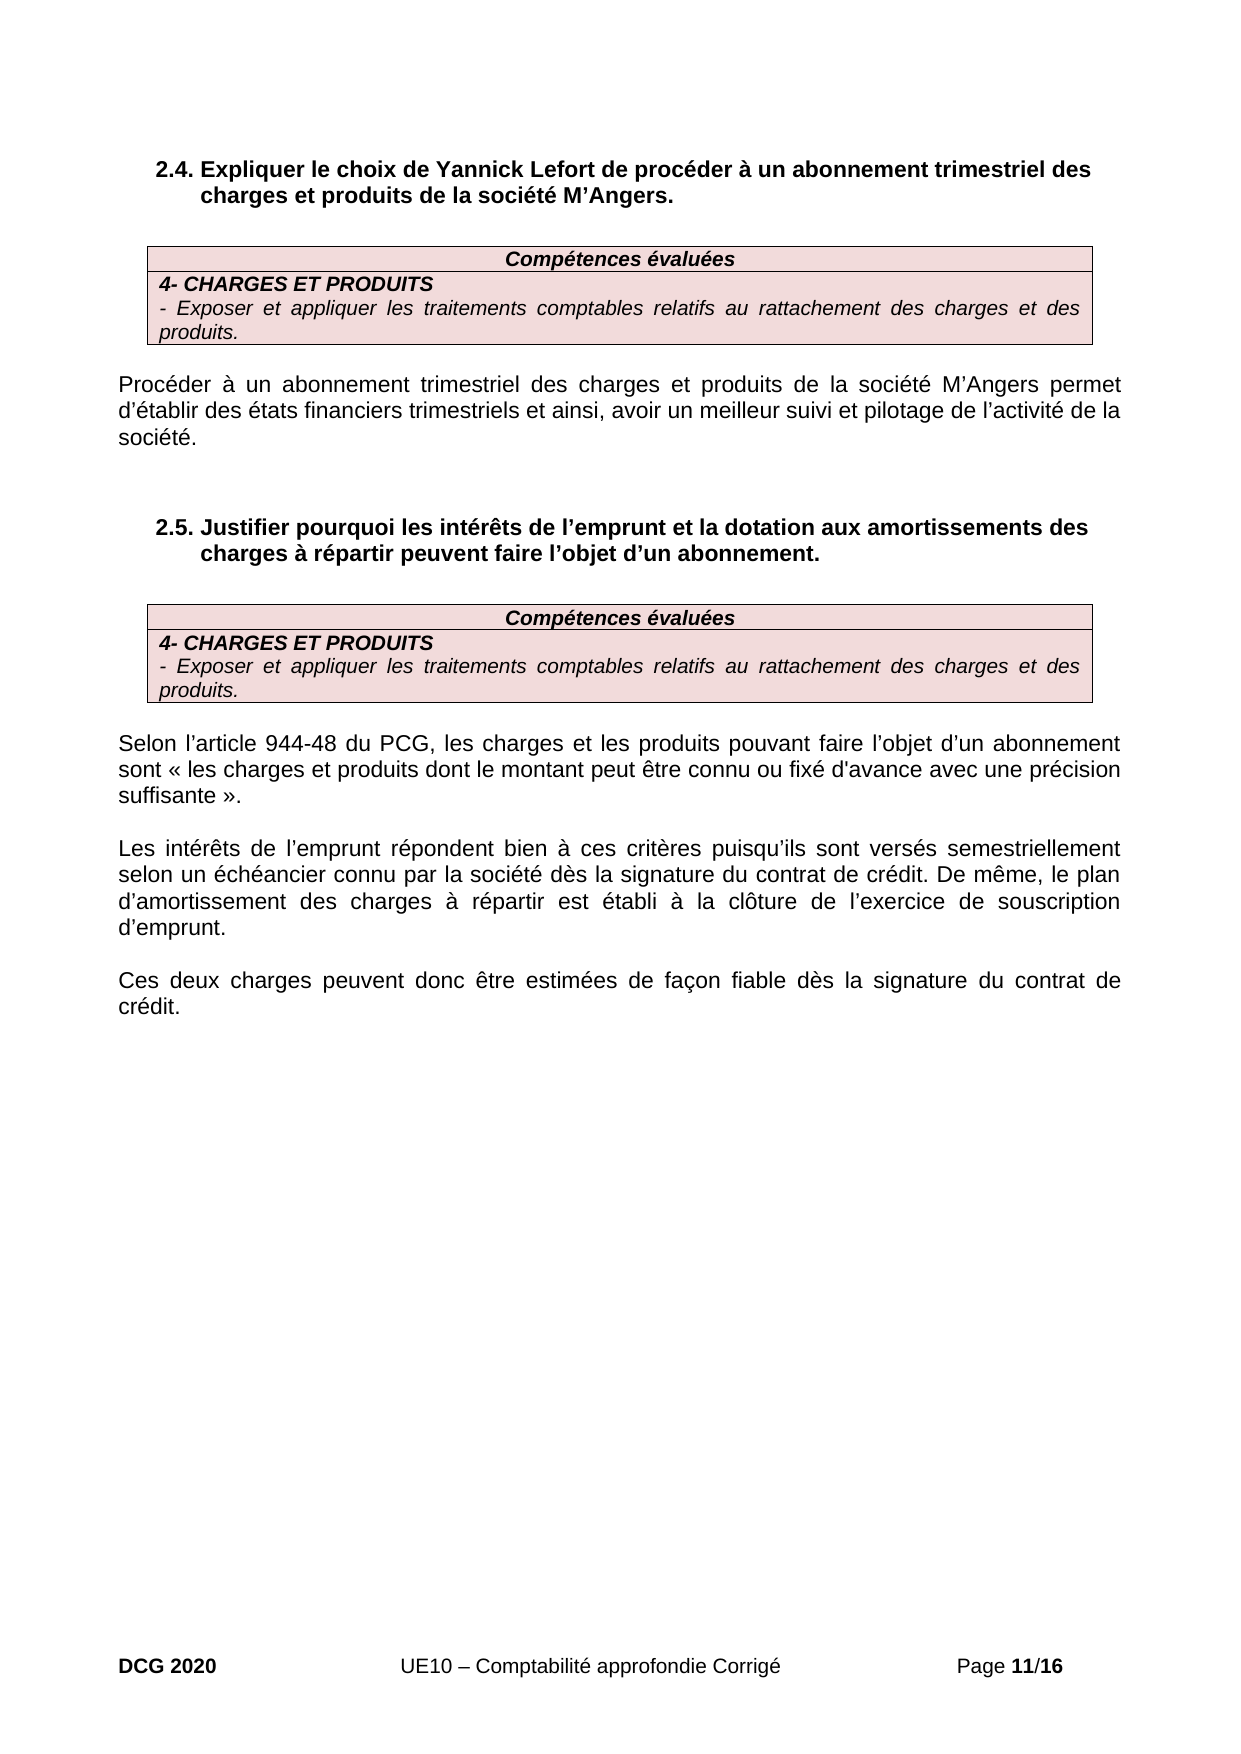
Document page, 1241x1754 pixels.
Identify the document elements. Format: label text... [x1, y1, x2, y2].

table_cell 4- CHARGES ET PRODUITS - Exposer et appliquer les traitements comptables relatifs au rattachement des charges et des produits. [148, 630, 1092, 702]
text Procéder à un abonnement trimestriel des charges et produits de la société M’Angers permet d’établir des états financiers trimestriels et ainsi, avoir un meilleur suivi et pilotage de l’activité de la société. [118, 371, 1122, 450]
table_cell 4- CHARGES ET PRODUITS - Exposer et appliquer les traitements comptables relatifs au rattachement des charges et des produits. [148, 272, 1092, 344]
text Selon l’article 944-48 du PCG, les charges et les produits pouvant faire l’objet d’un abonnement sont « les charges et produits dont le montant peut être connu ou fixé d'avance avec une précision suffisante ». [118, 729, 1122, 809]
table_header Compétences évaluées [148, 605, 1092, 629]
list Justifier pourquoi les intérêts de l’emprunt et la dotation aux amortissements des charges à répartir peuvent faire l’objet d’un abonnement. [155, 514, 1122, 567]
text Les intérêts de l’emprunt répondent bien à ces critères puisqu’ils sont versés semestriellement selon un échéancier connu par la société dès la signature du contrat de crédit. De même, le plan d’amortissement des charges à répartir est établi à la clôture de l’exercice de souscription d’emprunt. [118, 835, 1122, 940]
list Expliquer le choix de Yannick Lefort de procéder à un abonnement trimestriel des charges et produits de la société M’Angers. [155, 156, 1122, 208]
table_header Compétences évaluées [148, 247, 1092, 271]
text Ces deux charges peuvent donc être estimées de façon fiable dès la signature du contrat de crédit. [118, 967, 1122, 1019]
